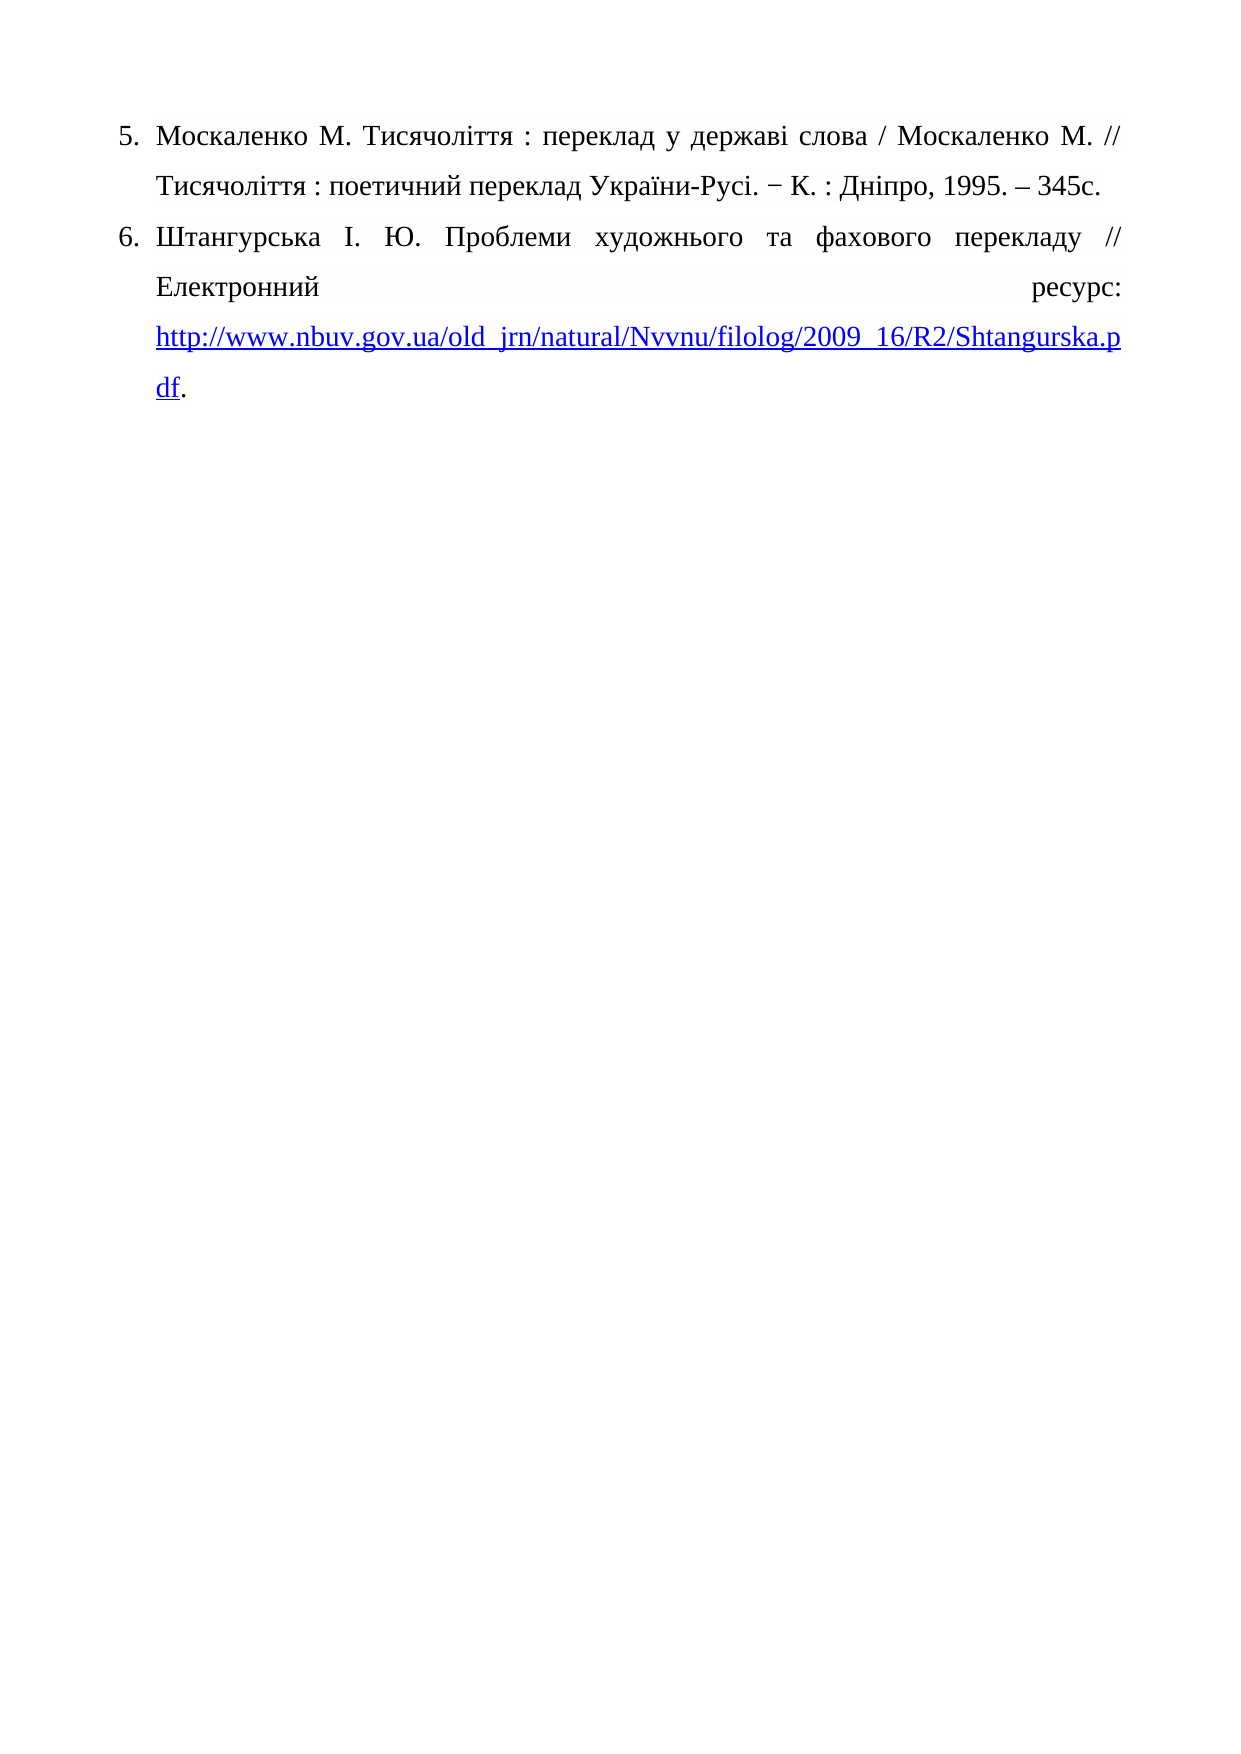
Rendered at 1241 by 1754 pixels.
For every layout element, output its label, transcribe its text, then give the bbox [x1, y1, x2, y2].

list Штангурська І. Ю. Проблеми художнього та фахового перекладу // Електронний ресурс: http://www.nbuv.gov.ua/old_jrn/natural/Nvvnu/filolog/2009_16/R2/Shtangurska.pdf. [118, 219, 1122, 403]
list Москаленко М. Тисячоліття : переклад у державі слова / Москаленко М. // Тисячоліття : поетичний переклад України-Русі. − К. : Дніпро, 1995. – 345с. [118, 118, 1122, 202]
